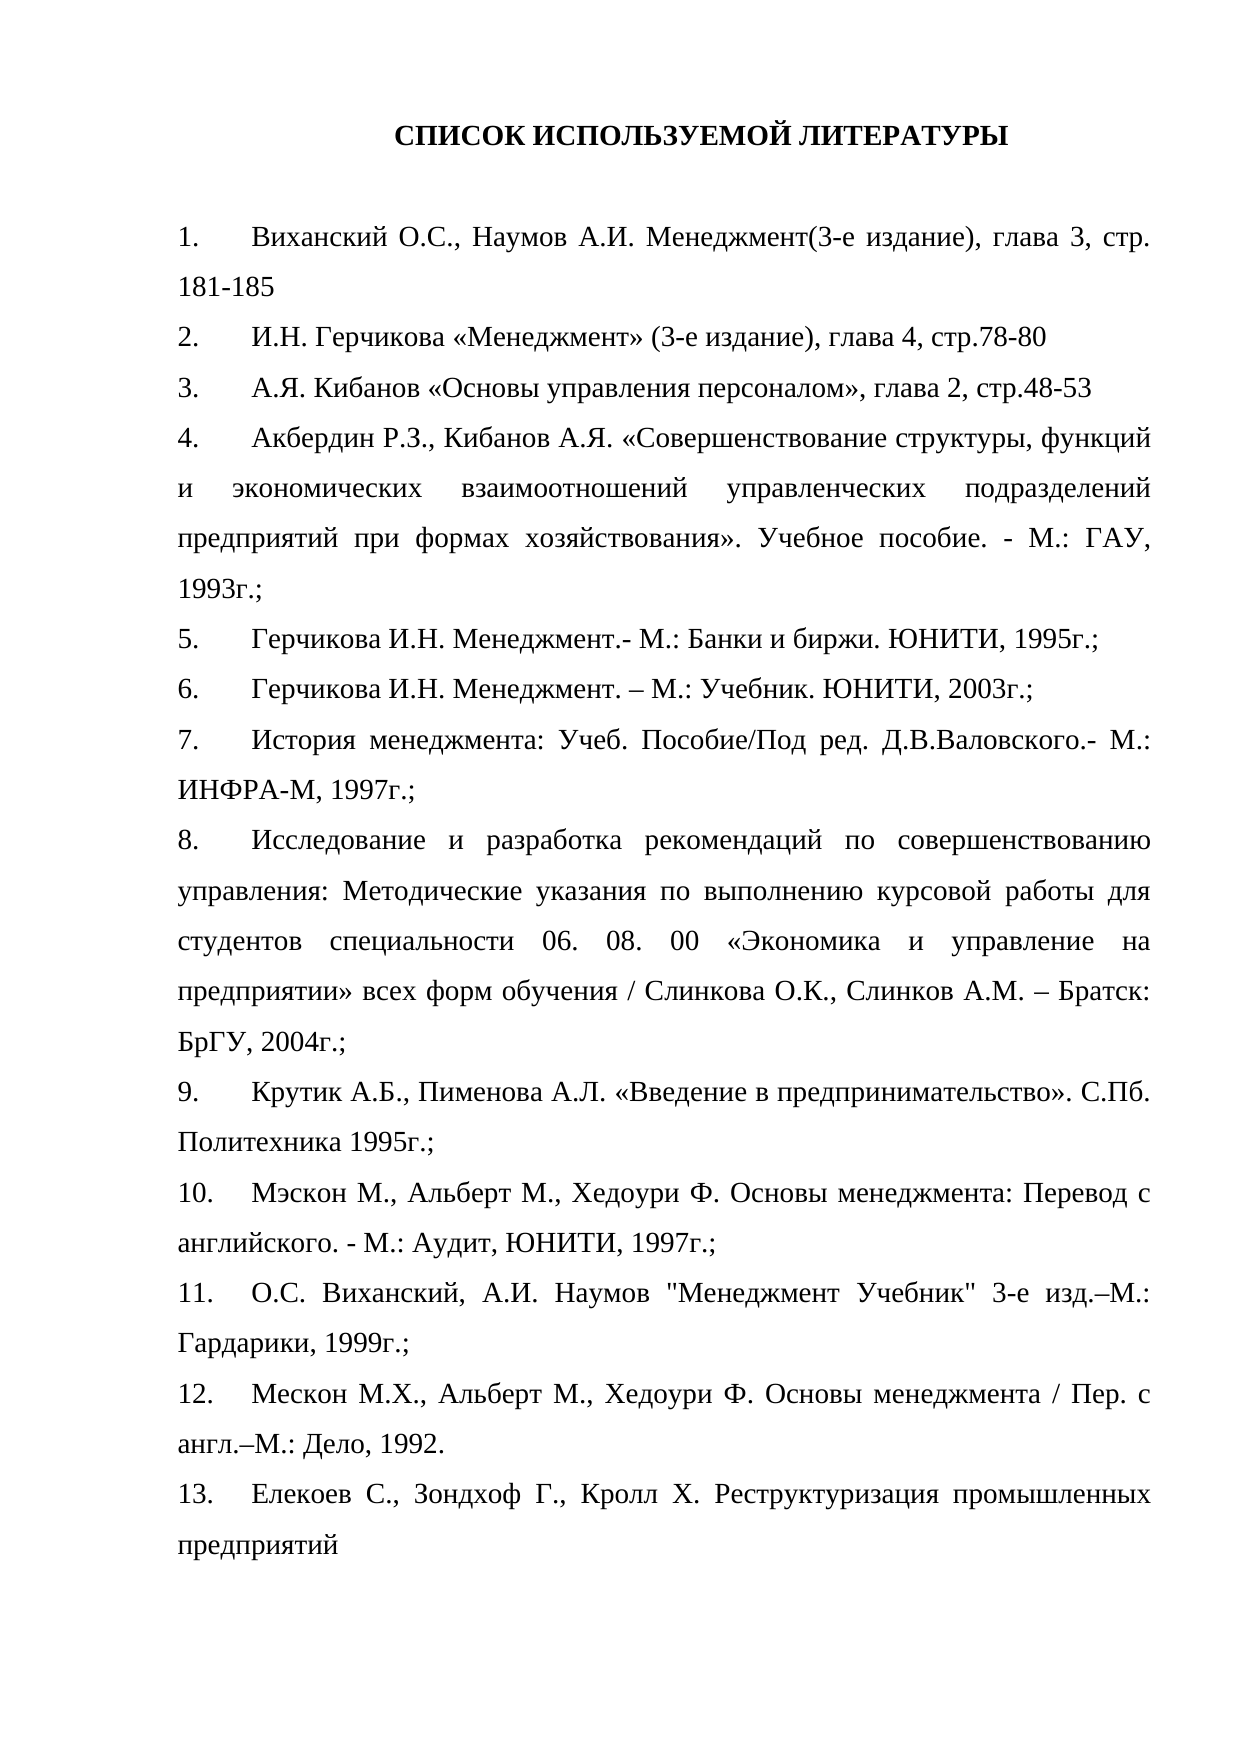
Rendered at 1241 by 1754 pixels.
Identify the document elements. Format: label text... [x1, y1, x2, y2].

list Акбердин Р.З., Кибанов А.Я. «Совершенствование структуры, функций и экономических взаимоотношений управленческих подразделений предприятий при формах хозяйствования». Учебное пособие. - М.: ГАУ, 1993г.; [177, 420, 1152, 604]
list Виханский О.С., Наумов А.И. Менеджмент(3-е издание), глава 3, стр. 181-185 [177, 219, 1152, 303]
list Елекоев С., Зондхоф Г., Кролл Х. Реструктуризация промышленных предприятий [177, 1477, 1152, 1560]
list Крутик А.Б., Пименова А.Л. «Введение в предпринимательство». С.Пб. Политехника 1995г.; [177, 1074, 1152, 1158]
text СПИСОК ИСПОЛЬЗУЕМОЙ ЛИТЕРАТУРЫ [177, 118, 1152, 152]
list Мескон М.Х., Альберт М., Хедоури Ф. Основы менеджмента / Пер. с англ.–М.: Дело, 1992. [177, 1376, 1152, 1460]
list О.С. Виханский, А.И. Наумов "Менеджмент Учебник" 3-е изд.–М.: Гардарики, 1999г.; [177, 1275, 1152, 1359]
list Герчикова И.Н. Менеджмент.- М.: Банки и биржи. ЮНИТИ, 1995г.; [177, 621, 1152, 655]
list И.Н. Герчикова «Менеджмент» (3-е издание), глава 4, стр.78-80 [177, 319, 1152, 353]
list Мэскон М., Альберт М., Хедоури Ф. Основы менеджмента: Перевод с английского. - М.: Аудит, ЮНИТИ, 1997г.; [177, 1175, 1152, 1258]
list А.Я. Кибанов «Основы управления персоналом», глава 2, стр.48-53 [177, 370, 1152, 403]
list Исследование и разработка рекомендаций по совершенствованию управления: Методические указания по выполнению курсовой работы для студентов специальности 06. 08. 00 «Экономика и управление на предприятии» всех форм обучения / Слинкова О.К., Слинков А.М. – Братск: БрГУ, 2004г.; [177, 822, 1152, 1057]
list Герчикова И.Н. Менеджмент. – М.: Учебник. ЮНИТИ, 2003г.; [177, 672, 1152, 705]
list История менеджмента: Учеб. Пособие/Под ред. Д.В.Валовского.- М.: ИНФРА-М, 1997г.; [177, 722, 1152, 806]
